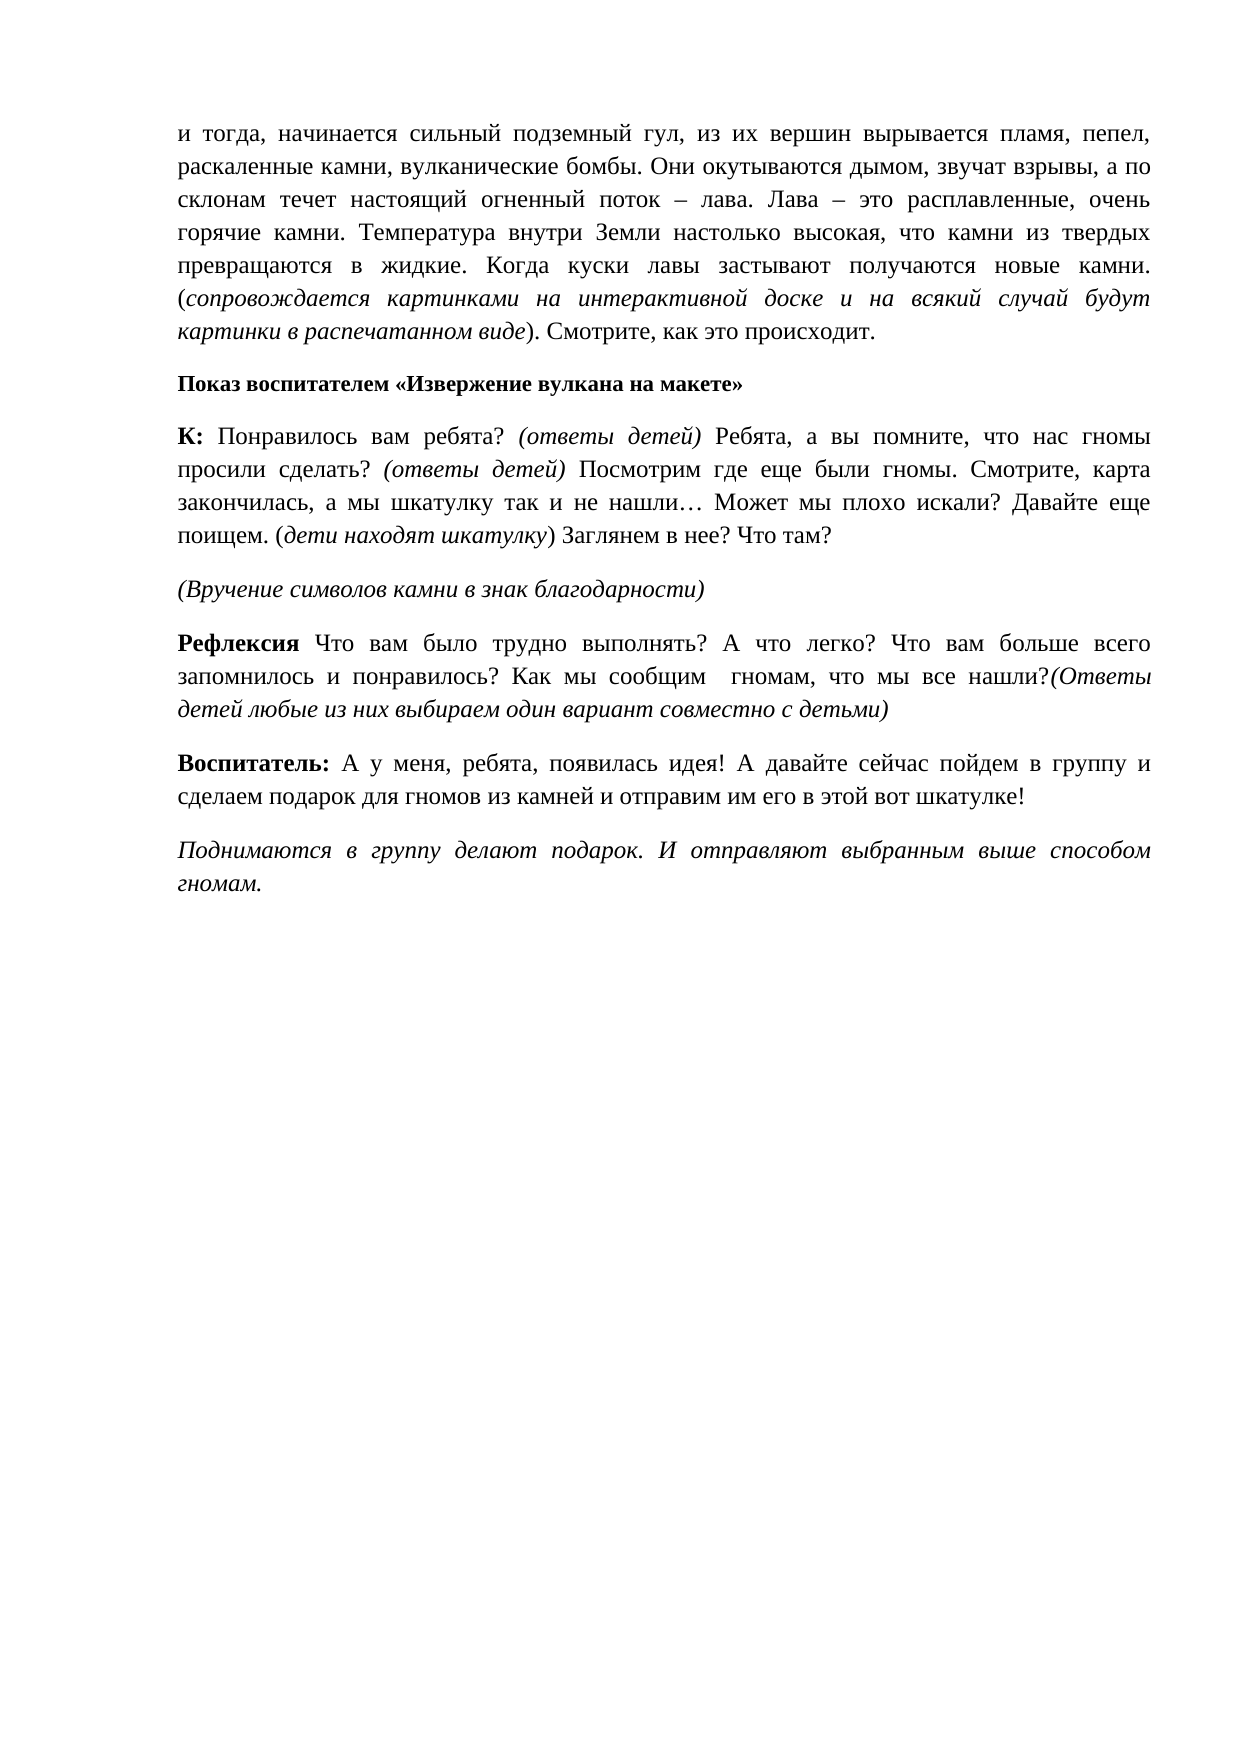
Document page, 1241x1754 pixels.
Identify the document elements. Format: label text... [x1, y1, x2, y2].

text Показ воспитателем «Извержение вулкана на макете» [177, 370, 1152, 396]
text Рефлексия Что вам было трудно выполнять? А что легко? Что вам больше всего запомнилось и понравилось? Как мы сообщим гномам, что мы все нашли?(Ответы детей любые из них выбираем один вариант совместно с детьми) [177, 628, 1152, 723]
text Поднимаются в группу делают подарок. И отправляют выбранным выше способом гномам. [177, 835, 1152, 896]
text (Вручение символов камни в знак благодарности) [177, 574, 1152, 603]
text К: Понравилось вам ребята? (ответы детей) Ребята, а вы помните, что нас гномы просили сделать? (ответы детей) Посмотрим где еще были гномы. Смотрите, карта закончилась, а мы шкатулку так и не нашли… Может мы плохо искали? Давайте еще поищем. (дети находят шкатулку) Заглянем в нее? Что там? [177, 421, 1152, 549]
text Воспитатель: А у меня, ребята, появилась идея! А давайте сейчас пойдем в группу и сделаем подарок для гномов из камней и отправим им его в этой вот шкатулке! [177, 748, 1152, 809]
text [177, 118, 1152, 345]
